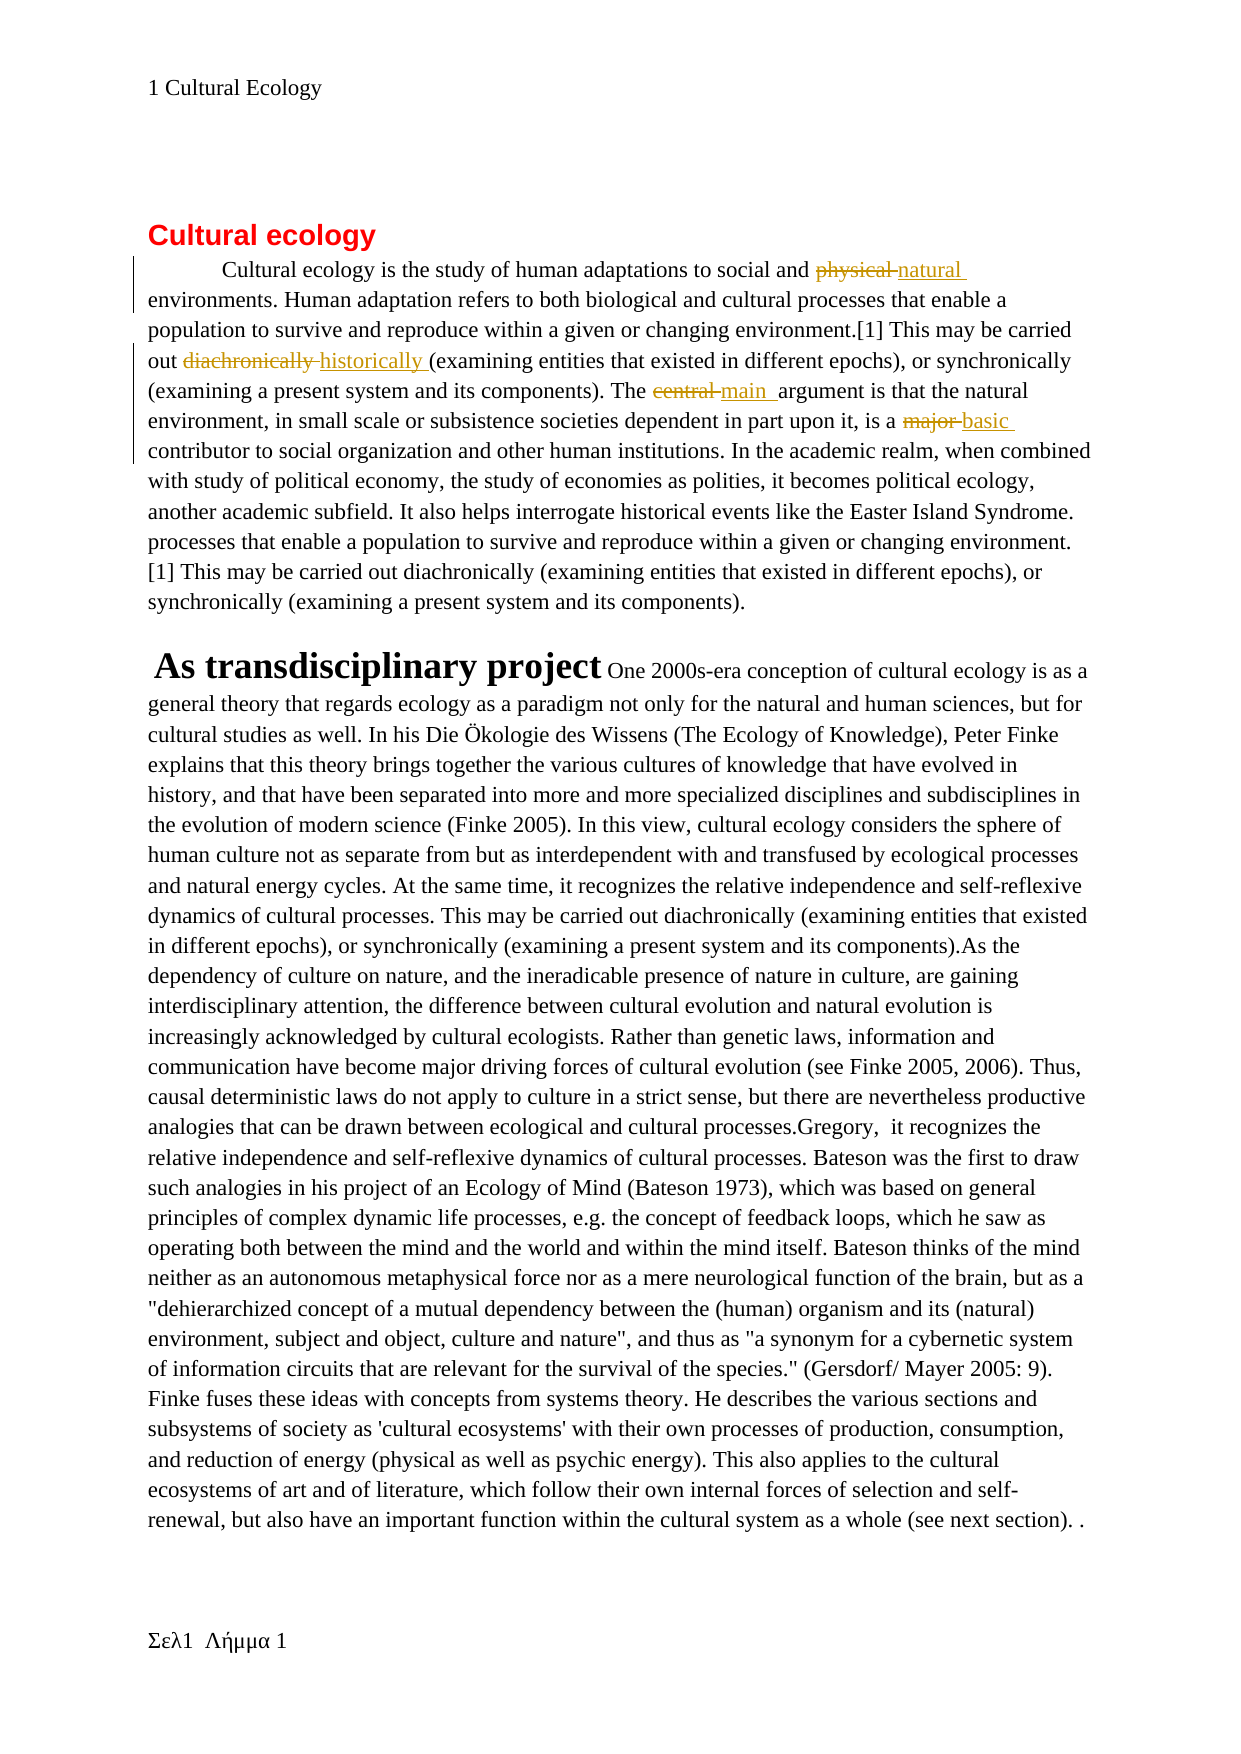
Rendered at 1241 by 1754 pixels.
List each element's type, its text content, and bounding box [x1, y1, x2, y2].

text As transdisciplinary project One 2000s-era conception of cultural ecology is as a general theory that regards ecology as a paradigm not only for the natural and human sciences, but for cultural studies as well. In his Die Ökologie des Wissens (The Ecology of Knowledge), Peter Finke explains that this theory brings together the various cultures of knowledge that have evolved in history, and that have been separated into more and more specialized disciplines and subdisciplines in the evolution of modern science (Finke 2005). In this view, cultural ecology considers the sphere of human culture not as separate from but as interdependent with and transfused by ecological processes and natural energy cycles. At the same time, it recognizes the relative independence and self-reflexive dynamics of cultural processes. This may be carried out diachronically (examining entities that existed in different epochs), or synchronically (examining a present system and its components).As the dependency of culture on nature, and the ineradicable presence of nature in culture, are gaining interdisciplinary attention, the difference between cultural evolution and natural evolution is increasingly acknowledged by cultural ecologists. Rather than genetic laws, information and communication have become major driving forces of cultural evolution (see Finke 2005, 2006). Thus, causal deterministic laws do not apply to culture in a strict sense, but there are nevertheless productive analogies that can be drawn between ecological and cultural processes.Gregory, it recognizes the relative independence and self-reflexive dynamics of cultural processes. Bateson was the first to draw such analogies in his project of an Ecology of Mind (Bateson 1973), which was based on general principles of complex dynamic life processes, e.g. the concept of feedback loops, which he saw as operating both between the mind and the world and within the mind itself. Bateson thinks of the mind neither as an autonomous metaphysical force nor as a mere neurological function of the brain, but as a "dehierarchized concept of a mutual dependency between the (human) organism and its (natural) environment, subject and object, culture and nature", and thus as "a synonym for a cybernetic system of information circuits that are relevant for the survival of the species." (Gersdorf/ Mayer 2005: 9). Finke fuses these ideas with concepts from systems theory. He describes the various sections and subsystems of society as 'cultural ecosystems' with their own processes of production, consumption, and reduction of energy (physical as well as psychic energy). This also applies to the cultural ecosystems of art and of literature, which follow their own internal forces of selection and self-renewal, but also have an important function within the cultural system as a whole (see next section). . [148, 643, 1092, 1532]
text Cultural ecology is the study of human adaptations to social and environments. Human adaptation refers to both biological and cultural processes that enable a population to survive and reproduce within a given or changing environment.[1] This may be carried out (examining entities that existed in different epochs), or synchronically (examining a present system and its components). The argument is that the natural environment, in small scale or subsistence societies dependent in part upon it, is a contributor to social organization and other human institutions. In the academic realm, when combined with study of political economy, the study of economies as polities, it becomes political ecology, another academic subfield. It also helps interrogate historical events like the Easter Island Syndrome. processes that enable a population to survive and reproduce within a given or changing environment.[1] This may be carried out diachronically (examining entities that existed in different epochs), or synchronically (examining a present system and its components). [148, 256, 1092, 615]
subtitle Cultural ecology [148, 217, 1092, 251]
